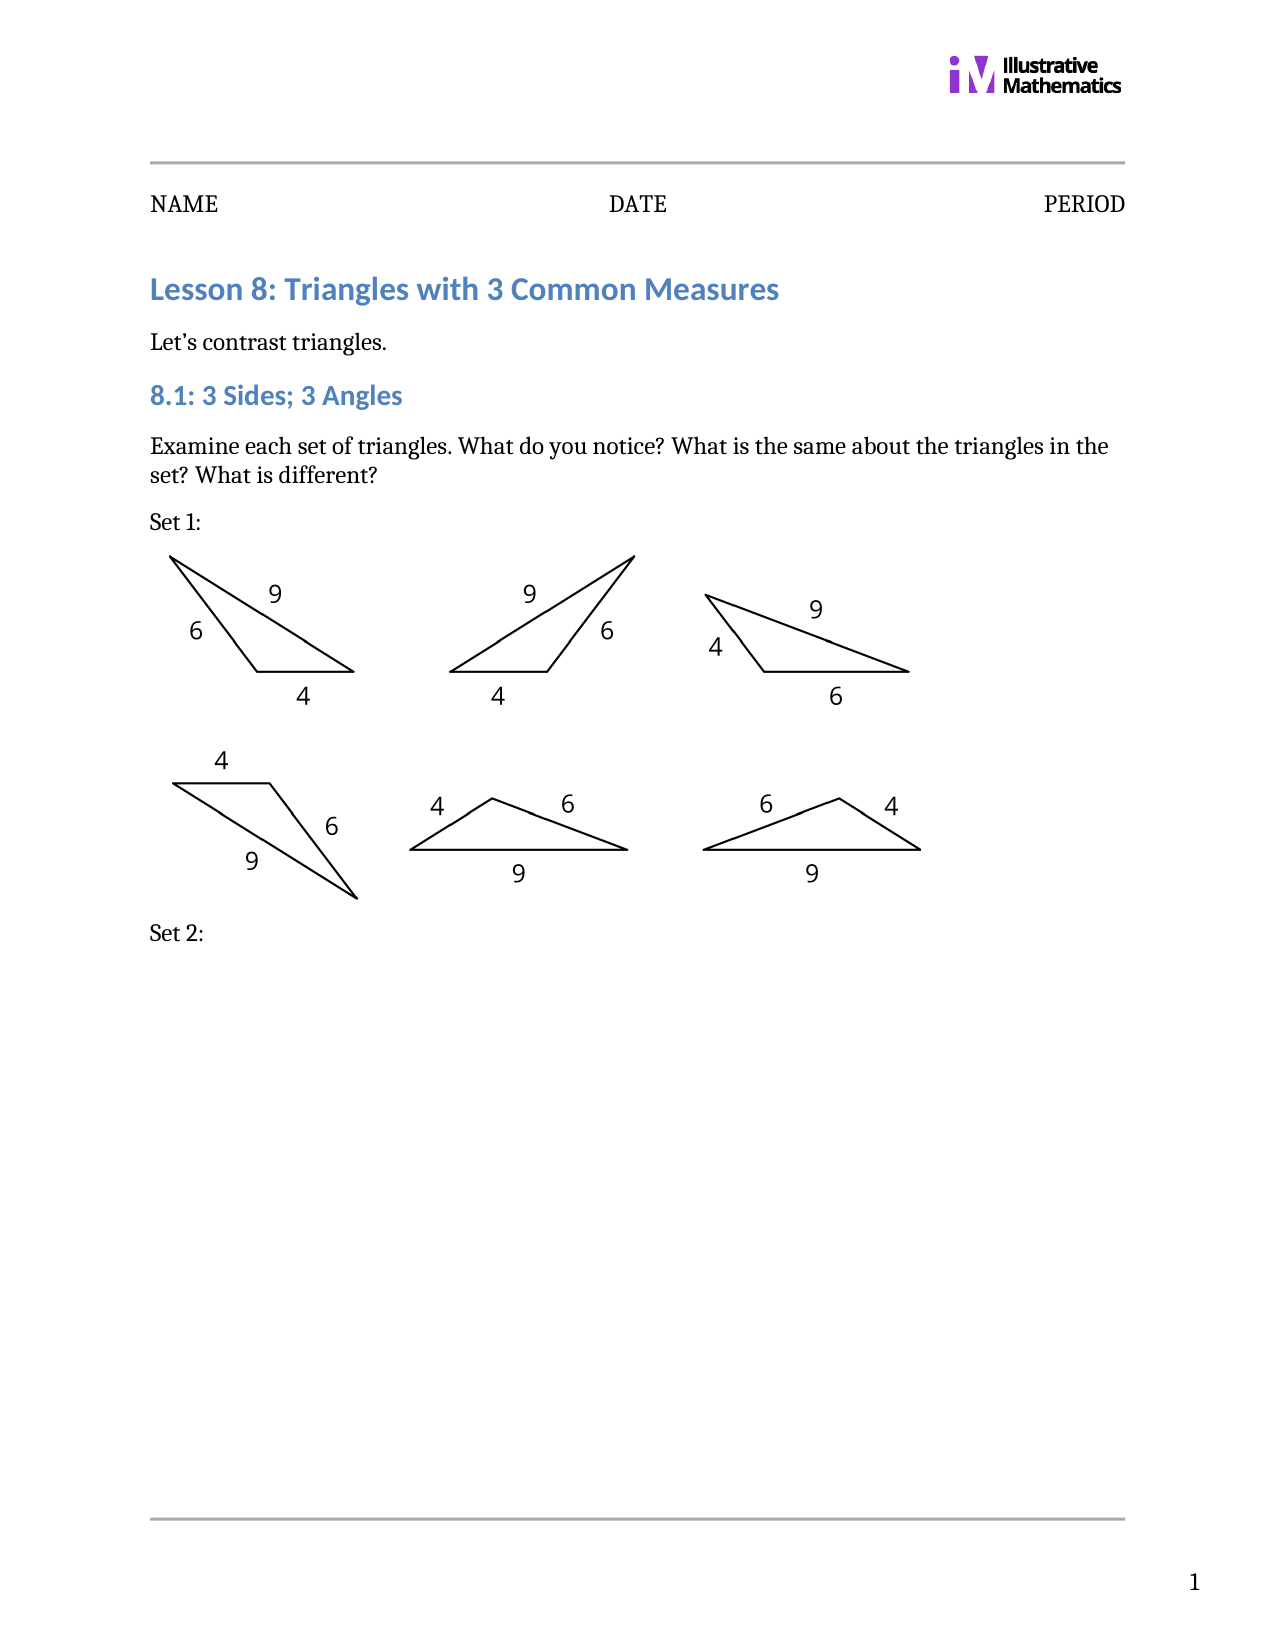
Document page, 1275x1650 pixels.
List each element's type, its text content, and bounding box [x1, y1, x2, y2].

text Let’s contrast triangles. [150, 328, 1125, 357]
picture [949, 55, 1121, 93]
text Set 2: [150, 918, 1125, 947]
subtitle 8.1: 3 Sides; 3 Angles [150, 377, 1125, 413]
subtitle Lesson 8: Triangles with 3 Common Measures [150, 268, 1125, 309]
text Set 1: [150, 508, 1125, 537]
text Examine each set of triangles. What do you notice? What is the same about the triangles in the set? What is different? [150, 432, 1125, 489]
picture [168, 555, 922, 900]
